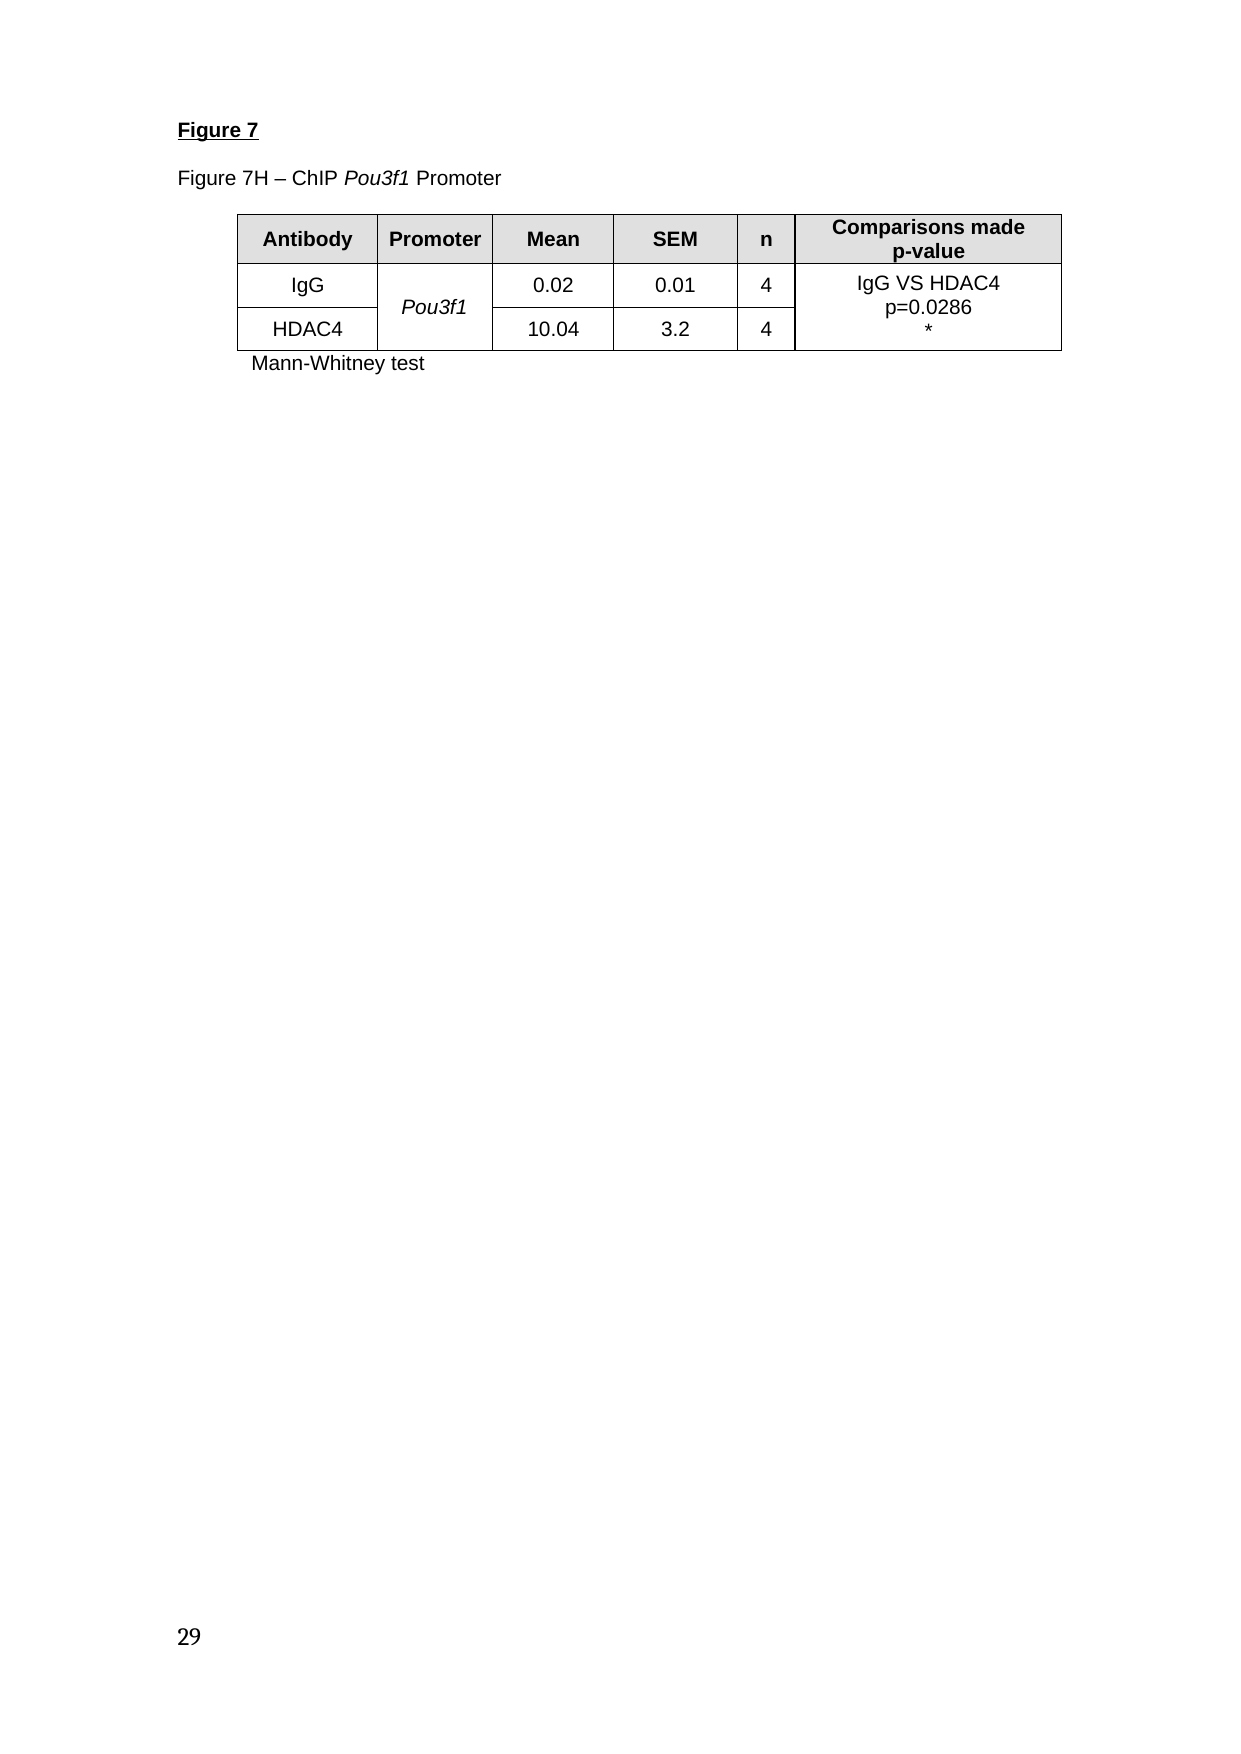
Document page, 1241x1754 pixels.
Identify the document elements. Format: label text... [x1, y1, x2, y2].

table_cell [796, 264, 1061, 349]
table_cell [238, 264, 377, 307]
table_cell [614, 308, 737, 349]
text Figure 7 [177, 118, 1063, 142]
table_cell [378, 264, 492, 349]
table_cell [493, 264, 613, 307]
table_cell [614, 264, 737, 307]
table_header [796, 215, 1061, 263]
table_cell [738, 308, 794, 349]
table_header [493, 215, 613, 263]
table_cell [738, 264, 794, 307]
text Figure 7H – ChIP Pou3f1 Promoter [177, 166, 1063, 190]
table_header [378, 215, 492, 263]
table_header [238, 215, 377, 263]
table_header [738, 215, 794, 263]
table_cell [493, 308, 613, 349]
text Mann-Whitney test [177, 351, 1063, 374]
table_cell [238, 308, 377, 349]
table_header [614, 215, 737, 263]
